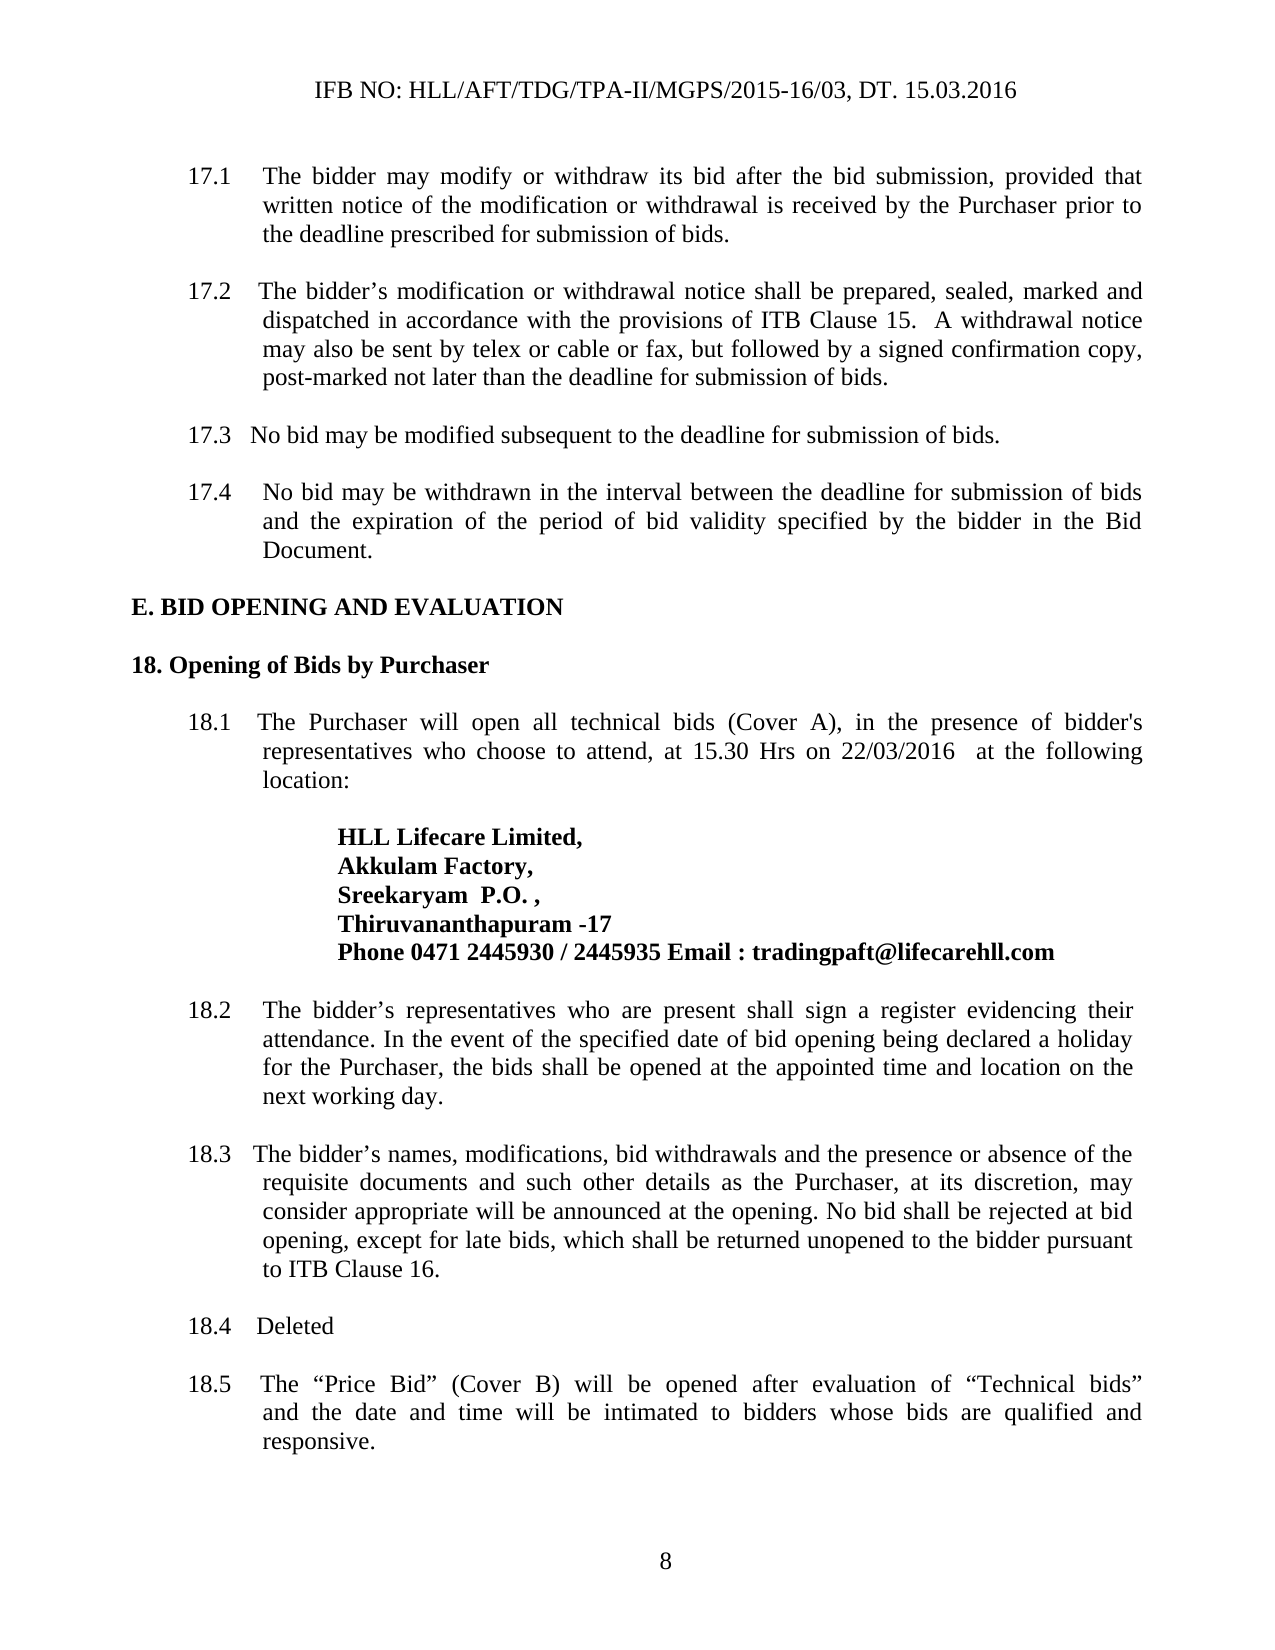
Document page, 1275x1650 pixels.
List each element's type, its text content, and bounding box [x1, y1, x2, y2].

text 17.4 No bid may be withdrawn in the interval between the deadline for submission of bids and the expiration of the period of bid validity specified by the bidder in the Bid Document. [187, 477, 1144, 564]
text 18.1 The Purchaser will open all technical bids (Cover A), in the presence of bidder's representatives who choose to attend, at 15.30 Hrs on 22/03/2016 at the following location: [187, 707, 1144, 794]
text 18.3 The bidder’s names, modifications, bid withdrawals and the presence or absence of the requisite documents and such other details as the Purchaser, at its discretion, may consider appropriate will be announced at the opening. No bid shall be rejected at bid opening, except for late bids, which shall be returned unopened to the bidder pursuant to ITB Clause 16. [187, 1139, 1134, 1282]
text 17.2 The bidder’s modification or withdrawal notice shall be prepared, sealed, marked and dispatched in accordance with the provisions of ITB Clause 15. A withdrawal notice may also be sent by telex or cable or fax, but followed by a signed confirmation copy, post-marked not later than the deadline for submission of bids. [187, 276, 1144, 391]
text 18.5 The “Price Bid” (Cover B) will be opened after evaluation of “Technical bids” and the date and time will be intimated to bidders whose bids are qualified and responsive. [187, 1369, 1144, 1455]
text E. BID OPENING AND EVALUATION [131, 592, 1200, 621]
text Thiruvananthapuram -17 [262, 909, 1200, 937]
text 17.3 No bid may be modified subsequent to the deadline for submission of bids. [187, 420, 1144, 449]
text 18.4 Deleted [187, 1311, 1144, 1340]
text Phone 0471 2445930 / 2445935 Email : tradingpaft@lifecarehll.com [262, 937, 1200, 966]
text HLL Lifecare Limited, [262, 822, 1200, 851]
text Akkulam Factory, [262, 851, 1200, 880]
text 17.1 The bidder may modify or withdraw its bid after the bid submission, provided that written notice of the modification or withdrawal is received by the Purchaser prior to the deadline prescribed for submission of bids. [187, 161, 1144, 247]
text 18.2 The bidder’s representatives who are present shall sign a register evidencing their attendance. In the event of the specified date of bid opening being declared a holiday for the Purchaser, the bids shall be opened at the appointed time and location on the next working day. [187, 995, 1134, 1110]
text Sreekaryam P.O. , [262, 880, 1200, 909]
text 18. Opening of Bids by Purchaser [131, 650, 1200, 679]
